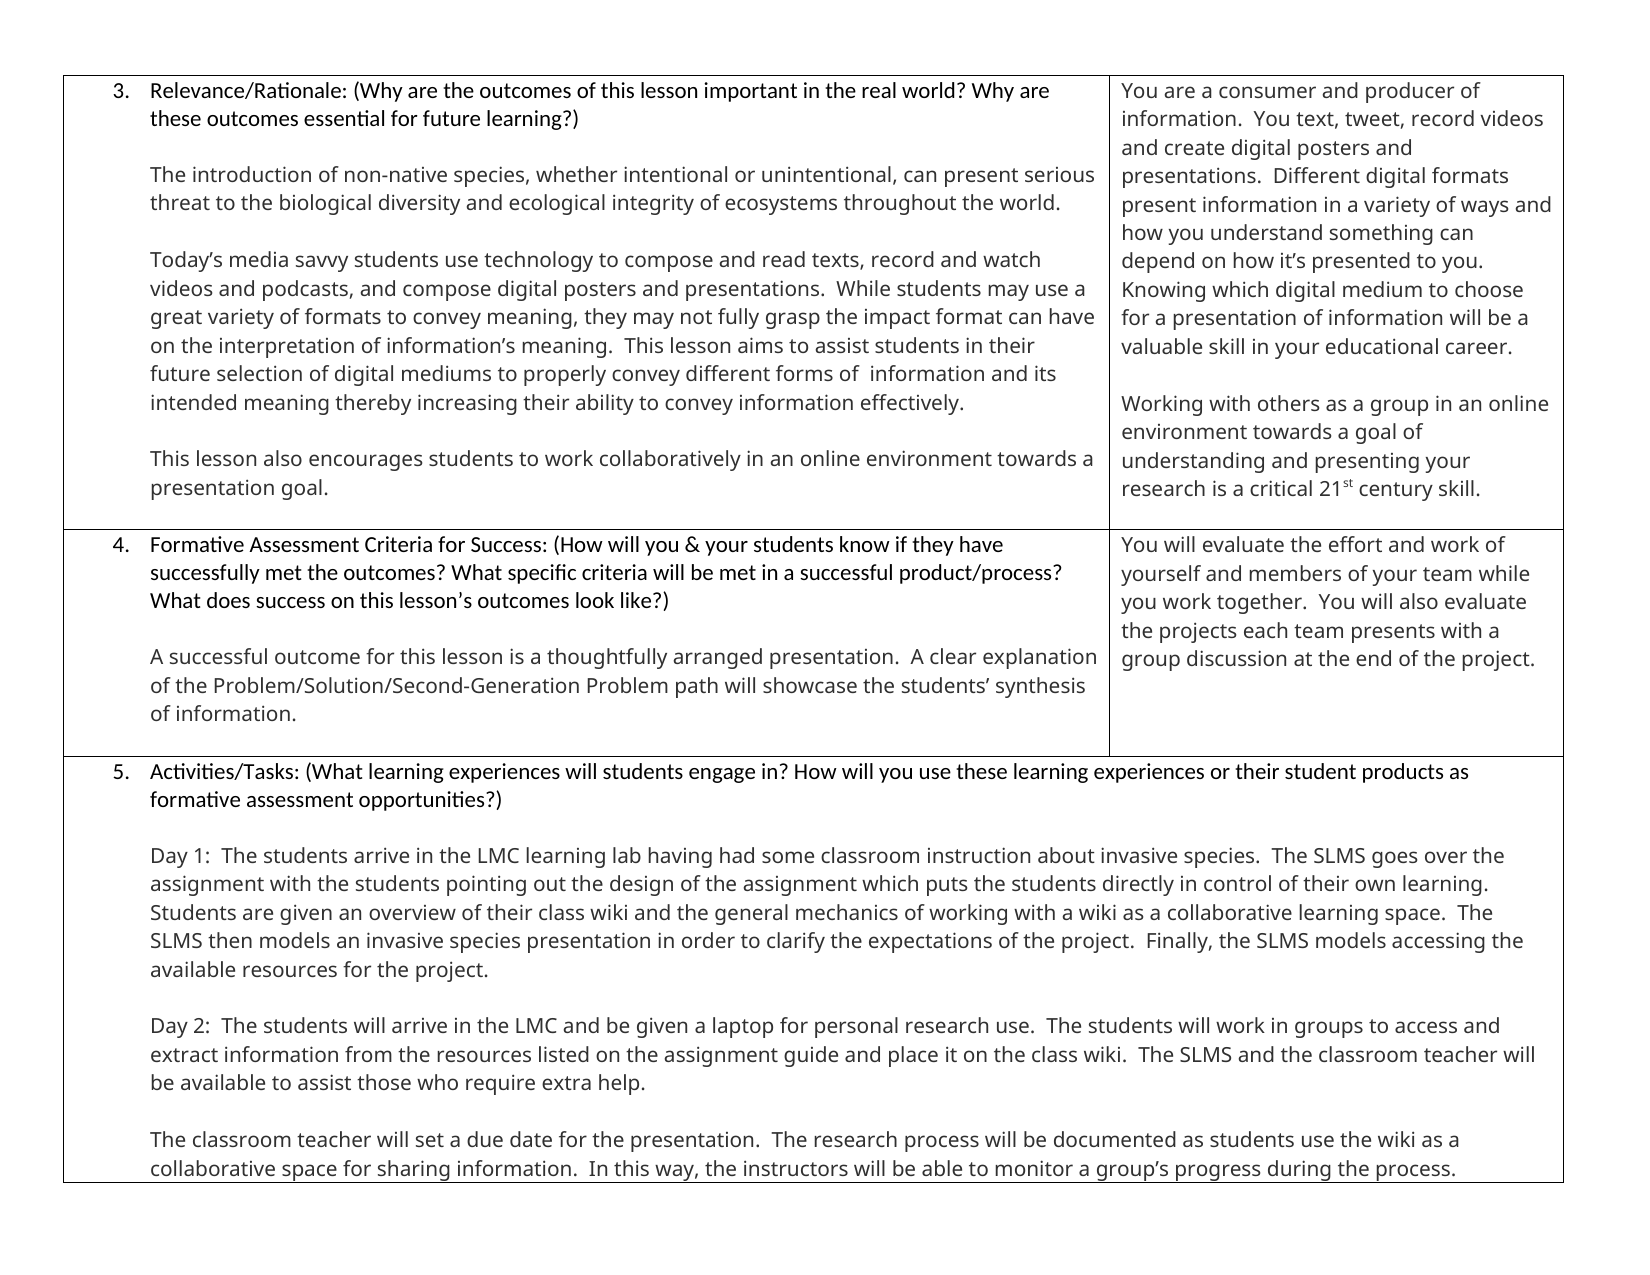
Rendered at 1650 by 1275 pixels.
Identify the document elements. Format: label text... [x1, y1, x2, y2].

table_cell You will evaluate the effort and work of yourself and members of your team while you work together. You will also evaluate the projects each team presents with a group discussion at the end of the project. [1110, 530, 1563, 756]
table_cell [64, 757, 1563, 1182]
table_cell Formative Assessment Criteria for Success: (How will you & your students know if they have successfully met the outcomes? What specific criteria will be met in a successful product/process? What does success on this lesson’s outcomes look like?) A successful outcome for this lesson is a thoughtfully arranged presentation. A clear explanation of the Problem/Solution/Second-Generation Problem path will showcase the students’ synthesis of information. [64, 530, 1109, 756]
table_header You are a consumer and producer of information. You text, tweet, record videos and create digital posters and presentations. Different digital formats present information in a variety of ways and how you understand something can depend on how it’s presented to you. Knowing which digital medium to choose for a presentation of information will be a valuable skill in your educational career. Working with others as a group in an online environment towards a goal of understanding and presenting your research is a critical 21st century skill. [1110, 76, 1563, 529]
table_header Relevance/Rationale: (Why are the outcomes of this lesson important in the real world? Why are these outcomes essential for future learning?) The introduction of non-native species, whether intentional or unintentional, can present serious threat to the biological diversity and ecological integrity of ecosystems throughout the world. Today’s media savvy students use technology to compose and read texts, record and watch videos and podcasts, and compose digital posters and presentations. While students may use a great variety of formats to convey meaning, they may not fully grasp the impact format can have on the interpretation of information’s meaning. This lesson aims to assist students in their future selection of digital mediums to properly convey different forms of information and its intended meaning thereby increasing their ability to convey information effectively. This lesson also encourages students to work collaboratively in an online environment towards a presentation goal. [64, 76, 1109, 529]
